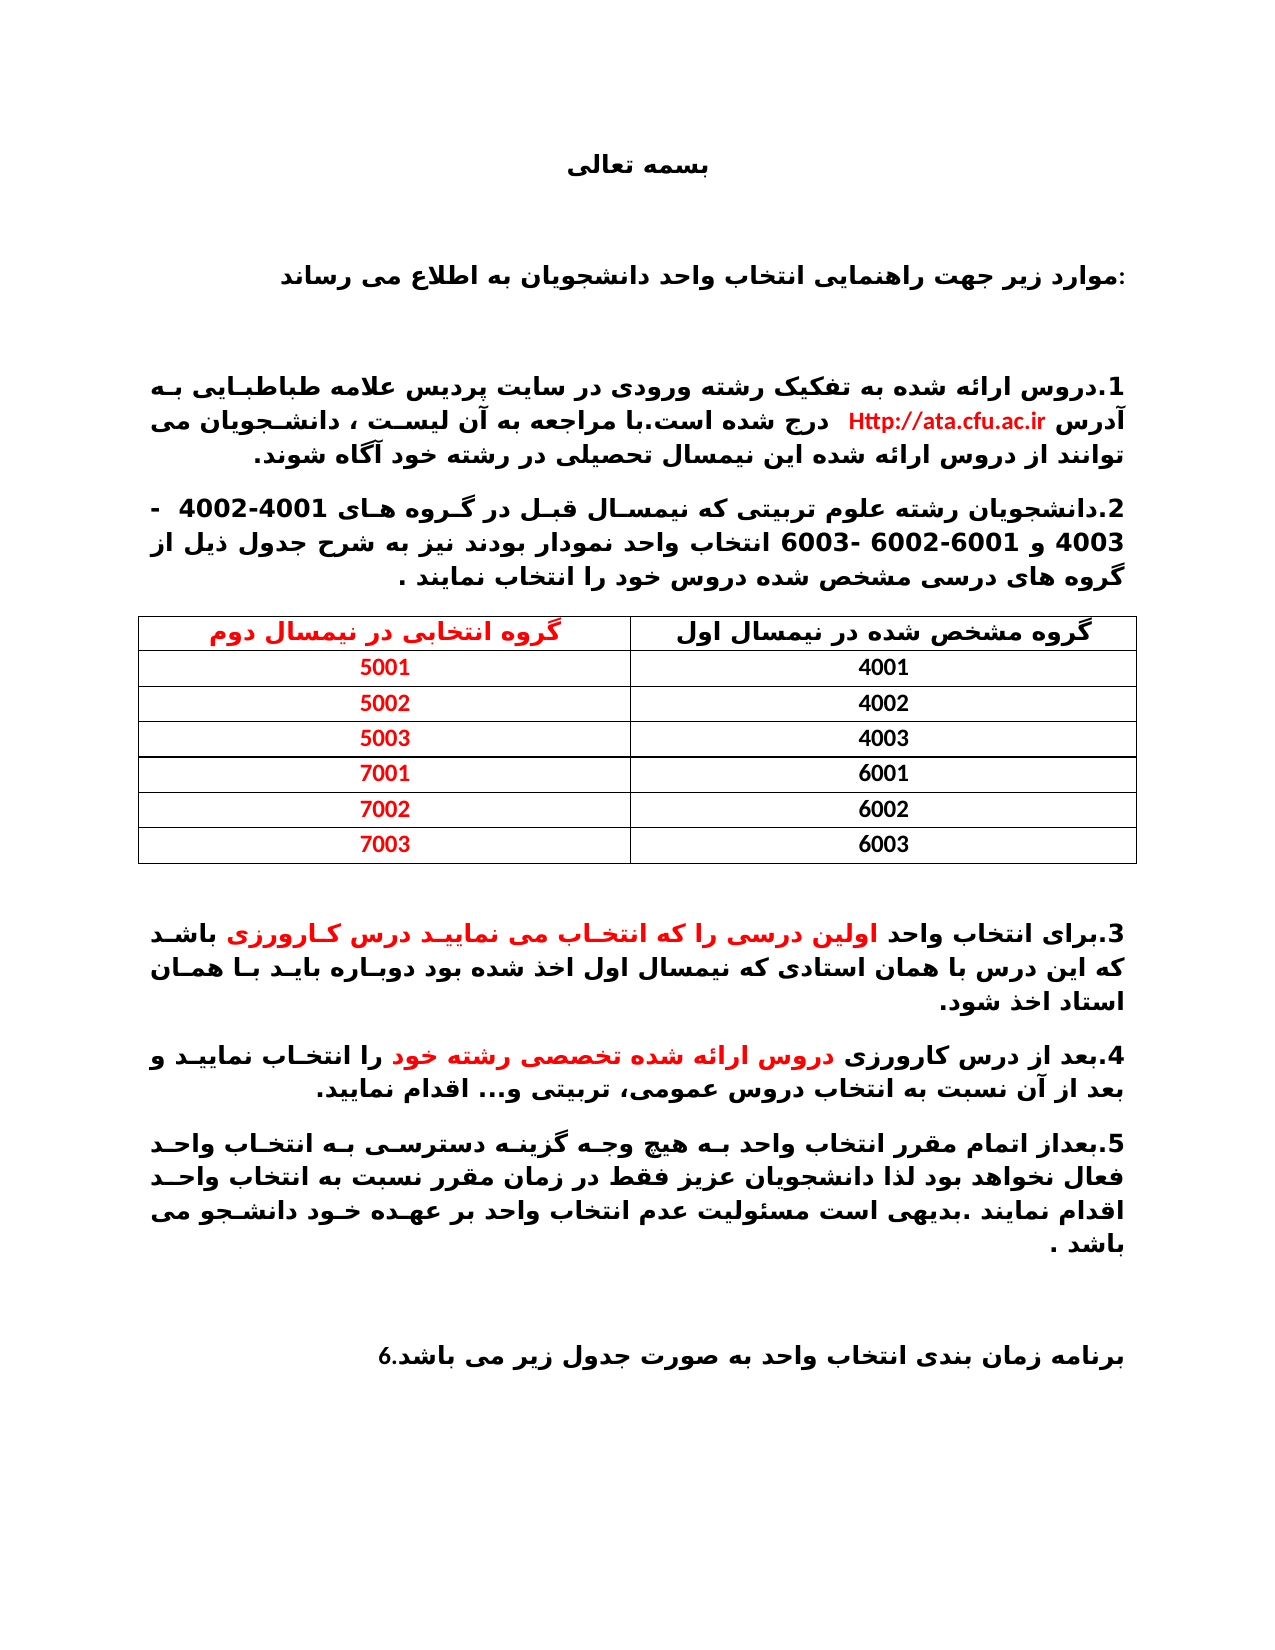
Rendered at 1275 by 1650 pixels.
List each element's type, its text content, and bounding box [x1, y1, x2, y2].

text 2.دانشجویان رشته علوم تربیتی که نیمسال قبل در گروه های 4001-4002 -4003 و 6001-6002 -6003 انتخاب واحد نمودار بودند نیز به شرح جدول ذیل از گروه های درسی مشخص شده دروس خود را انتخاب نمایند . [150, 495, 1125, 591]
table_cell 6003 [631, 828, 1136, 863]
text موارد زیر جهت راهنمایی انتخاب واحد دانشجویان به اطلاع می رساند: [150, 260, 1125, 291]
table_cell 5002 [139, 687, 630, 721]
table_cell 7002 [139, 793, 630, 827]
text بسمه تعالی [150, 150, 1125, 179]
table_header گروه انتخابی در نیمسال دوم [139, 617, 630, 650]
table_cell 7001 [139, 758, 630, 792]
table_cell 5001 [139, 651, 630, 686]
table_cell 4003 [631, 722, 1136, 756]
text 4.بعد از درس کارورزی دروس ارائه شده تخصصی رشته خود را انتخاب نمایید و بعد از آن نسبت به انتخاب دروس عمومی، تربیتی و... اقدام نمایید. [150, 1041, 1125, 1104]
table_cell 6002 [631, 793, 1136, 827]
table_cell 5003 [139, 722, 630, 756]
table_cell 4001 [631, 651, 1136, 686]
text 6.برنامه زمان بندی انتخاب واحد به صورت جدول زیر می باشد [150, 1340, 1125, 1370]
table_cell 7003 [139, 828, 630, 863]
text 3.برای انتخاب واحد اولین درسی را که انتخاب می نمایید درس کارورزی باشد که این درس با همان استادی که نیمسال اول اخذ شده بود دوباره باید با همان استاد اخذ شود. [150, 919, 1125, 1016]
text 1.دروس ارائه شده به تفکیک رشته ورودی در سایت پردیس علامه طباطبایی به آدرس Http://ata.cfu.ac.ir درج شده است.با مراجعه به آن لیست ، دانشجویان می توانند از دروس ارائه شده این نیمسال تحصیلی در رشته خود آگاه شوند. [150, 372, 1125, 469]
table_header گروه مشخص شده در نیمسال اول [631, 617, 1136, 650]
text 5.بعداز اتمام مقرر انتخاب واحد به هیچ وجه گزینه دسترسی به انتخاب واحد فعال نخواهد بود لذا دانشجویان عزیز فقط در زمان مقرر نسبت به انتخاب واحد اقدام نمایند .بدیهی است مسئولیت عدم انتخاب واحد بر عهده خود دانشجو می باشد . [150, 1129, 1125, 1259]
table_cell 4002 [631, 687, 1136, 721]
table_cell 6001 [631, 758, 1136, 792]
